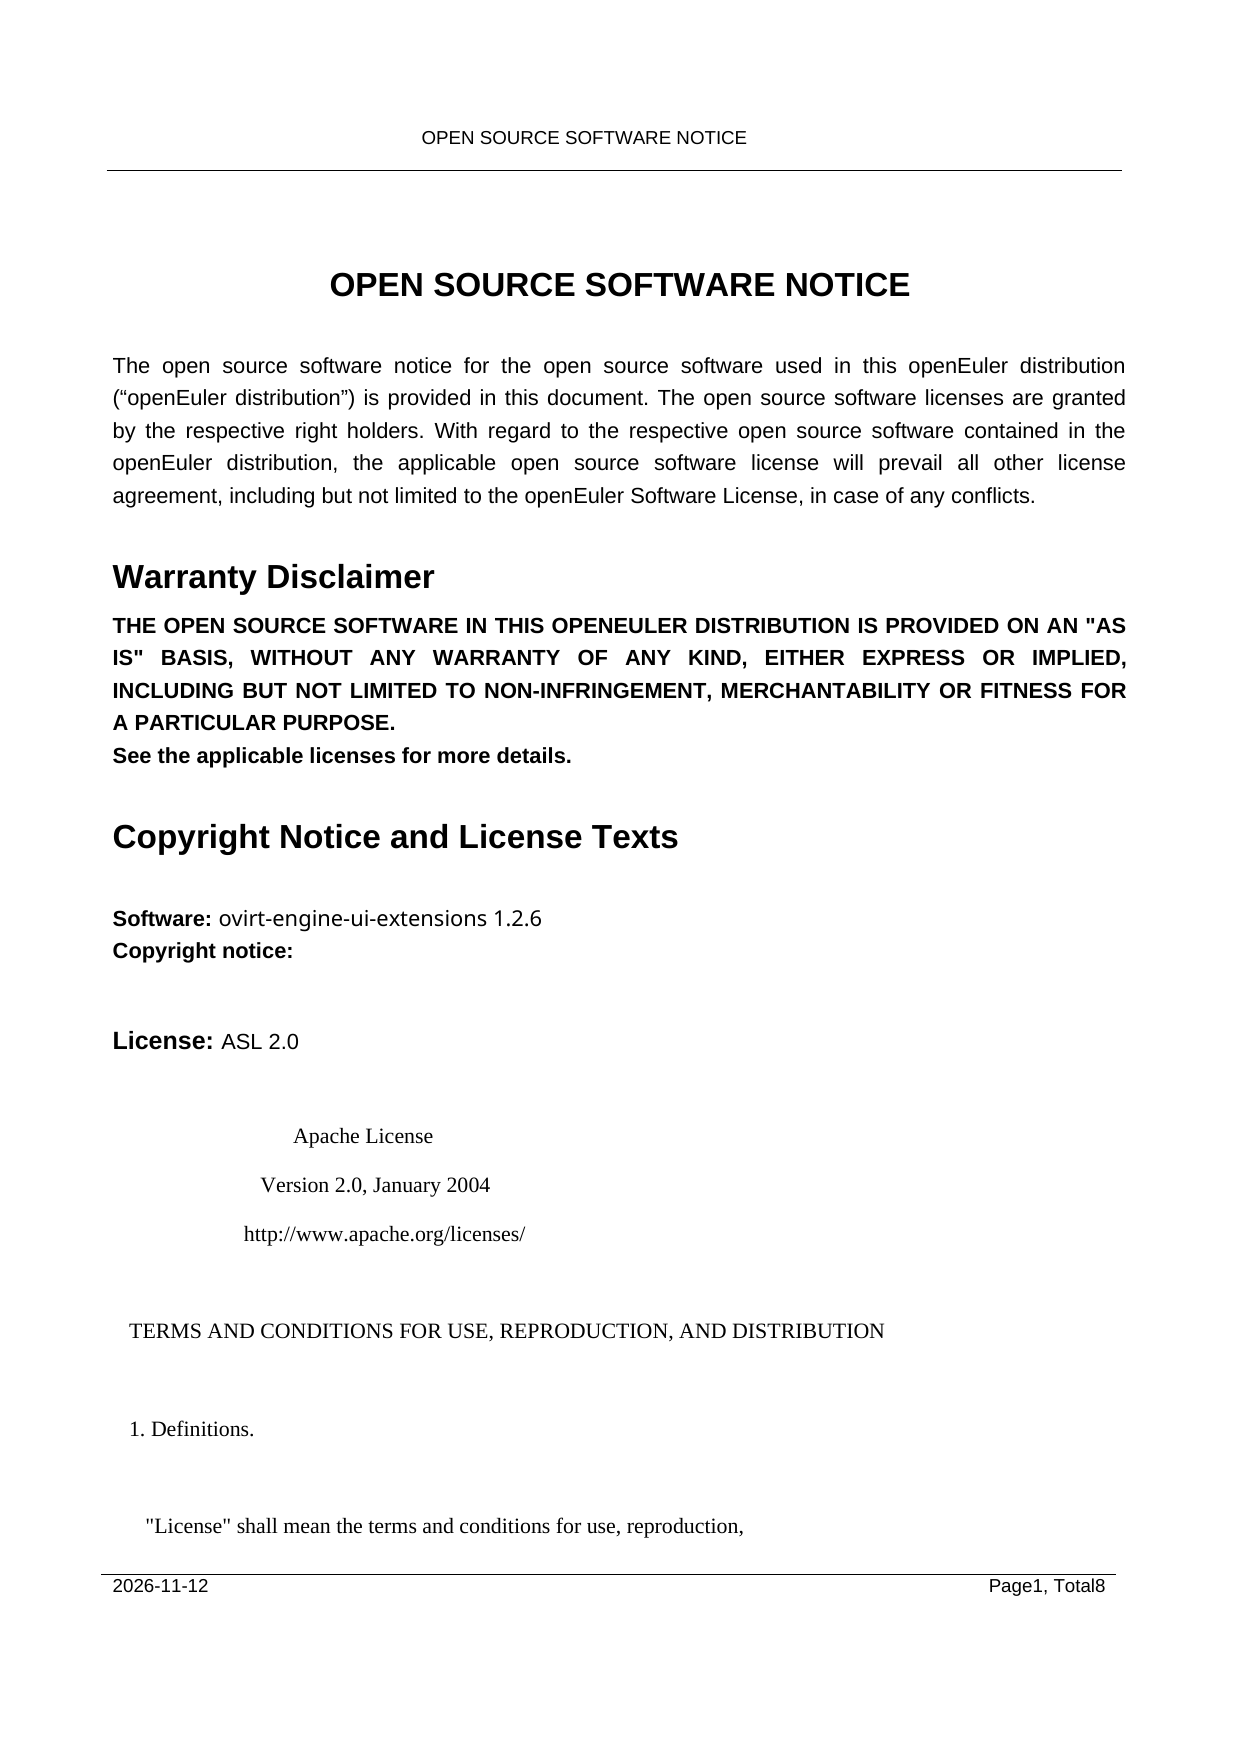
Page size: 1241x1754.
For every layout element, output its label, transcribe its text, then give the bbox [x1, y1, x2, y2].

text OPEN SOURCE SOFTWARE NOTICE [112, 251, 1128, 316]
text Copyright notice: [112, 934, 1128, 966]
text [112, 1071, 1128, 1542]
text Warranty Disclaimer [112, 544, 1128, 609]
text Software: ovirt-engine-ui-extensions 1.2.6 [112, 901, 1128, 934]
text License: ASL 2.0 [112, 1024, 1128, 1057]
text The open source software notice for the open source software used in this openEuler distribution (“openEuler distribution”) is provided in this document. The open source software licenses are granted by the respective right holders. With regard to the respective open source software contained in the openEuler distribution, the applicable open source software license will prevail all other license agreement, including but not limited to the openEuler Software License, in case of any conflicts. [112, 349, 1128, 511]
text THE OPEN SOURCE SOFTWARE IN THIS OPENEULER DISTRIBUTION IS PROVIDED ON AN "AS IS" BASIS, WITHOUT ANY WARRANTY OF ANY KIND, EITHER EXPRESS OR IMPLIED, INCLUDING BUT NOT LIMITED TO NON-INFRINGEMENT, MERCHANTABILITY OR FITNESS FOR A PARTICULAR PURPOSE. See the applicable licenses for more details. [112, 609, 1128, 771]
text Copyright Notice and License Texts [112, 804, 1128, 869]
